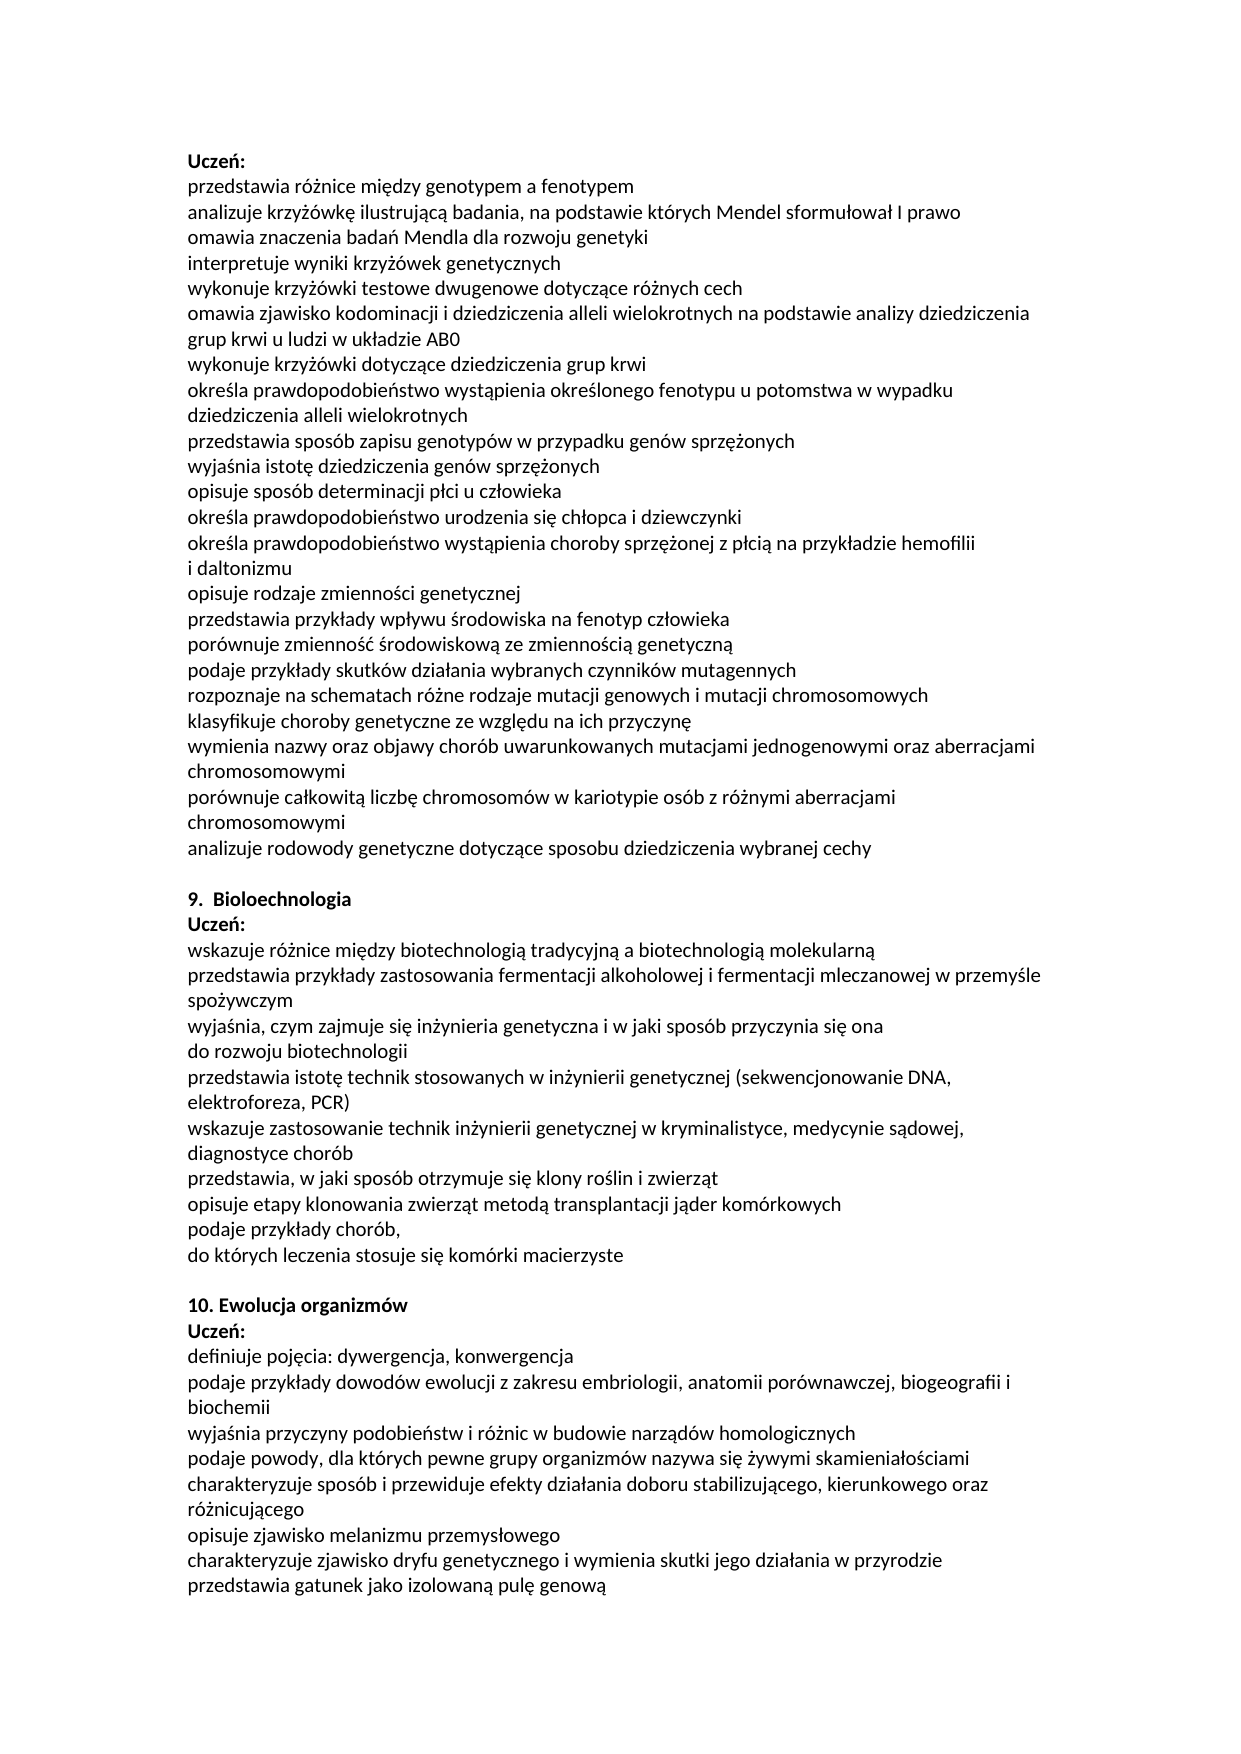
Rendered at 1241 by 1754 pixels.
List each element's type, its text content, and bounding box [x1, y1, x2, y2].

text wyjaśnia przyczyny podobieństw i różnic w budowie narządów homologicznych [187, 1420, 1076, 1445]
text Uczeń: [187, 148, 1076, 173]
text omawia zjawisko kodominacji i dziedziczenia alleli wielokrotnych na podstawie analizy dziedziczenia grup krwi u ludzi w układzie AB0 [187, 301, 1063, 351]
text interpretuje wyniki krzyżówek genetycznych [187, 250, 1076, 275]
text wskazuje różnice między biotechnologią tradycyjną a biotechnologią molekularną [187, 937, 1076, 962]
text wykonuje krzyżówki dotyczące dziedziczenia grup krwi [187, 351, 1076, 377]
text charakteryzuje zjawisko dryfu genetycznego i wymienia skutki jego działania w przyrodzie przedstawia gatunek jako izolowaną pulę genową [187, 1547, 1023, 1598]
text określa prawdopodobieństwo wystąpienia określonego fenotypu u potomstwa w wypadku dziedziczenia alleli wielokrotnych [187, 377, 1023, 428]
text wskazuje zastosowanie technik inżynierii genetycznej w kryminalistyce, medycynie sądowej, diagnostyce chorób [187, 1115, 1023, 1166]
text przedstawia, w jaki sposób otrzymuje się klony roślin i zwierząt [187, 1166, 1076, 1191]
text analizuje krzyżówkę ilustrującą badania, na podstawie których Mendel sformułował I prawo omawia znaczenia badań Mendla dla rozwoju genetyki [187, 199, 1023, 250]
text analizuje rodowody genetyczne dotyczące sposobu dziedziczenia wybranej cechy [187, 835, 1076, 860]
text przedstawia sposób zapisu genotypów w przypadku genów sprzężonych wyjaśnia istotę dziedziczenia genów sprzężonych [187, 428, 804, 479]
text podaje przykłady dowodów ewolucji z zakresu embriologii, anatomii porównawczej, biogeografii i biochemii [187, 1369, 1076, 1420]
text opisuje rodzaje zmienności genetycznej [187, 581, 1076, 606]
text przedstawia przykłady zastosowania fermentacji alkoholowej i fermentacji mleczanowej w przemyśle spożywczym [187, 962, 1076, 1013]
text rozpoznaje na schematach różne rodzaje mutacji genowych i mutacji chromosomowych klasyfikuje choroby genetyczne ze względu na ich przyczynę [187, 682, 977, 733]
subtitle Bioloechnologia Uczeń: [187, 886, 352, 937]
text przedstawia istotę technik stosowanych w inżynierii genetycznej (sekwencjonowanie DNA, elektroforeza, PCR) [187, 1064, 1023, 1115]
text określa prawdopodobieństwo wystąpienia choroby sprzężonej z płcią na przykładzie hemofilii i daltonizmu [187, 530, 977, 581]
text definiuje pojęcia: dywergencja, konwergencja [187, 1344, 1076, 1369]
text przedstawia różnice między genotypem a fenotypem [187, 173, 1076, 199]
text podaje przykłady skutków działania wybranych czynników mutagennych [187, 657, 1076, 682]
text przedstawia przykłady wpływu środowiska na fenotyp człowieka porównuje zmienność środowiskową ze zmiennością genetyczną [187, 606, 804, 657]
text do których leczenia stosuje się komórki macierzyste [187, 1242, 1076, 1267]
text wykonuje krzyżówki testowe dwugenowe dotyczące różnych cech [187, 275, 1076, 301]
text wyjaśnia, czym zajmuje się inżynieria genetyczna i w jaki sposób przyczynia się ona do rozwoju biotechnologii [187, 1013, 899, 1064]
subtitle Ewolucja organizmów Uczeń: [187, 1293, 408, 1343]
text podaje powody, dla których pewne grupy organizmów nazywa się żywymi skamieniałościami charakteryzuje sposób i przewiduje efekty działania doboru stabilizującego, kierunkowego oraz różnicującego [187, 1446, 1076, 1522]
text opisuje sposób determinacji płci u człowieka [187, 479, 1076, 504]
text wymienia nazwy oraz objawy chorób uwarunkowanych mutacjami jednogenowymi oraz aberracjami chromosomowymi [187, 733, 1076, 784]
text opisuje etapy klonowania zwierząt metodą transplantacji jąder komórkowych podaje przykłady chorób, [187, 1191, 882, 1242]
text opisuje zjawisko melanizmu przemysłowego [187, 1522, 1076, 1547]
text określa prawdopodobieństwo urodzenia się chłopca i dziewczynki [187, 504, 1076, 529]
text porównuje całkowitą liczbę chromosomów w kariotypie osób z różnymi aberracjami chromosomowymi [187, 784, 899, 835]
